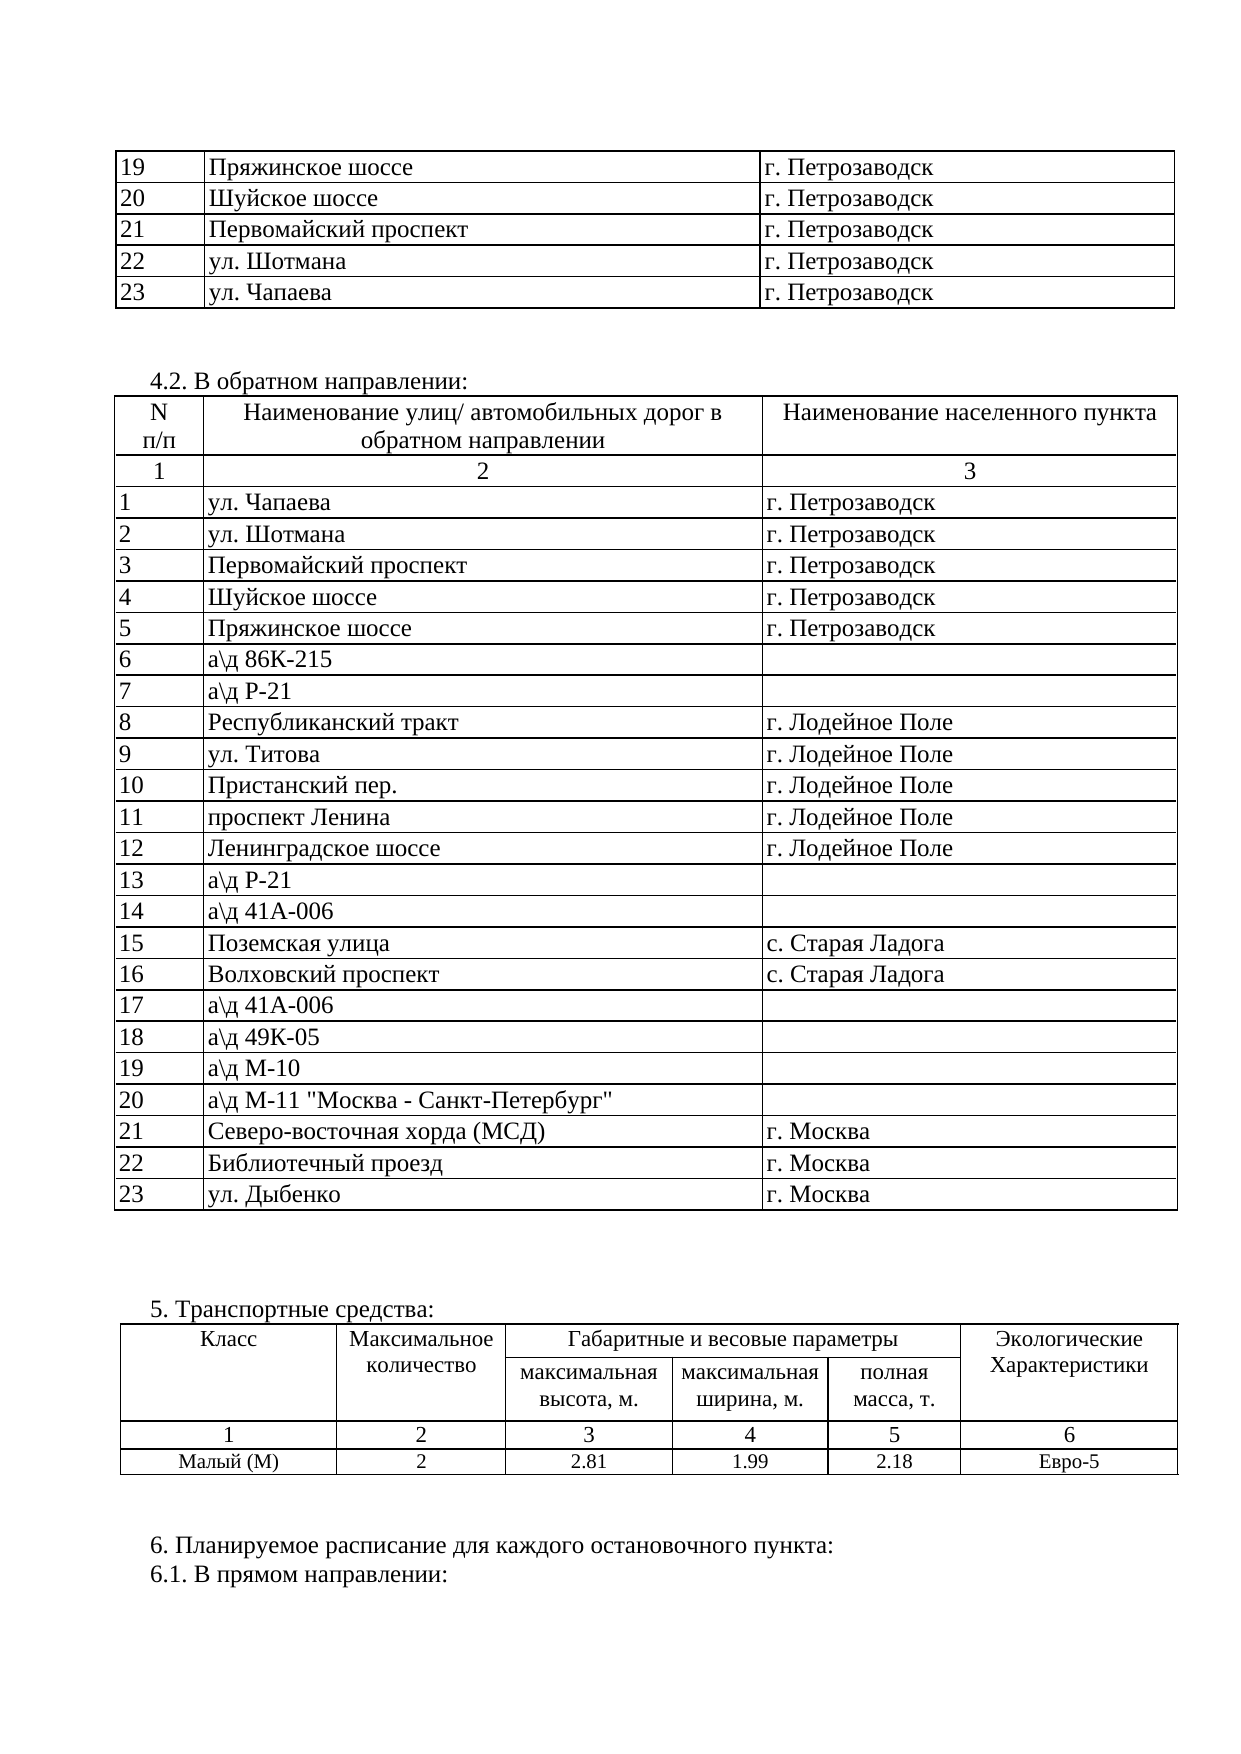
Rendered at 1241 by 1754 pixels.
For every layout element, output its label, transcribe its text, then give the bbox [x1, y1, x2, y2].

table_cell г. Лодейное Поле [763, 706, 1177, 737]
table_cell г. Петрозаводск [763, 486, 1177, 517]
table_cell а\д Р-21 [204, 865, 762, 894]
table_cell 21 [115, 1116, 203, 1146]
table_cell а\д Р-21 [204, 676, 762, 706]
table_cell Шуйское шоссе [205, 183, 759, 213]
table_cell Библиотечный проезд [204, 1148, 762, 1178]
table_cell Евро-5 [961, 1450, 1177, 1473]
table_cell [763, 674, 1177, 706]
table_cell ул. Шотмана [205, 246, 759, 276]
table_cell Первомайский проспект [204, 550, 762, 580]
table_cell 1 [115, 487, 203, 517]
table_cell 21 [117, 215, 204, 244]
table_cell 2 [337, 1450, 505, 1473]
table_cell г. Петрозаводск [763, 580, 1177, 611]
table_header Максимальное количество [337, 1325, 505, 1420]
text 6.1. В прямом направлении: [150, 1559, 1090, 1588]
table_cell 3 [763, 454, 1177, 486]
table_cell [763, 989, 1177, 1020]
table_cell [763, 863, 1177, 894]
table_cell 2 [337, 1422, 505, 1448]
table_cell Поземская улица [204, 928, 762, 957]
table_cell Малый (М) [121, 1450, 336, 1473]
table_cell 19 [115, 1053, 203, 1083]
table_cell 15 [115, 927, 203, 957]
table_cell 19 [117, 152, 204, 181]
text 5. Транспортные средства: [150, 1294, 1090, 1323]
table_cell 18 [115, 1021, 203, 1052]
table_cell 17 [115, 990, 203, 1020]
table_cell г. Петрозаводск [763, 549, 1177, 580]
table_cell 22 [115, 1147, 203, 1178]
table_header N п/п [115, 397, 203, 454]
table_cell а\д 41А-006 [204, 896, 762, 926]
table_cell Волховский проспект [204, 959, 762, 989]
table_cell 1.99 [673, 1450, 827, 1473]
table_cell г. Лодейное Поле [763, 800, 1177, 832]
table_cell 14 [115, 896, 203, 926]
table_cell 2.18 [829, 1450, 960, 1473]
table_cell г. Петрозаводск [761, 277, 1174, 307]
table_cell [763, 1083, 1177, 1115]
table_cell с. Старая Ладога [763, 958, 1177, 989]
table_cell г. Петрозаводск [761, 152, 1174, 181]
table_header Наименование улиц/ автомобильных дорог в обратном направлении [204, 397, 762, 454]
table_cell а\д 41А-006 [204, 991, 762, 1020]
table_cell проспект Ленина [204, 802, 762, 832]
table_cell полная масса, т. [829, 1358, 960, 1420]
table_cell 2.81 [506, 1450, 672, 1473]
table_cell а\д М-10 [204, 1053, 762, 1083]
table_cell 9 [115, 738, 203, 769]
table_cell 23 [117, 277, 204, 307]
table_cell 1 [115, 455, 203, 486]
table_cell г. Лодейное Поле [763, 737, 1177, 769]
table_header Наименование населенного пункта [763, 397, 1177, 454]
table_cell ул. Шотмана [204, 519, 762, 548]
table_cell 22 [117, 246, 204, 276]
table_cell 20 [115, 1084, 203, 1115]
table_cell г. Лодейное Поле [763, 832, 1177, 863]
table_cell Ленинградское шоссе [204, 833, 762, 863]
table_cell 5 [829, 1422, 960, 1448]
table_cell Первомайский проспект [205, 215, 759, 244]
table_cell Пряжинское шоссе [204, 613, 762, 643]
table_cell максимальная высота, м. [506, 1358, 672, 1420]
table_cell а\д 86К-215 [204, 645, 762, 674]
table_cell 2 [115, 518, 203, 548]
table_cell 4 [673, 1422, 827, 1448]
table_cell ул. Титова [204, 739, 762, 769]
text 6. Планируемое расписание для каждого остановочного пункта: [150, 1530, 1090, 1559]
table_cell 4 [115, 581, 203, 611]
table_cell г. Лодейное Поле [763, 769, 1177, 800]
table_cell 6 [961, 1422, 1177, 1448]
table_cell г. Москва [763, 1146, 1177, 1178]
table_cell г. Москва [763, 1115, 1177, 1146]
table_cell 20 [117, 183, 204, 213]
table_cell [763, 1052, 1177, 1083]
table_cell Шуйское шоссе [204, 582, 762, 611]
table_cell 11 [115, 801, 203, 832]
table_cell максимальная ширина, м. [673, 1358, 827, 1420]
table_cell [763, 895, 1177, 926]
table_cell 7 [115, 675, 203, 706]
table_cell 12 [115, 833, 203, 863]
table_cell 3 [115, 550, 203, 580]
table_cell 6 [115, 644, 203, 674]
table_cell г. Петрозаводск [761, 246, 1174, 276]
table_cell ул. Дыбенко [204, 1179, 762, 1209]
table_cell ул. Чапаева [204, 487, 762, 517]
table_cell 23 [115, 1179, 203, 1209]
table_cell 2 [204, 456, 762, 486]
text 4.2. В обратном направлении: [150, 366, 1090, 395]
table_cell а\д 49К-05 [204, 1022, 762, 1052]
table_cell [763, 643, 1177, 674]
table_header Класс [121, 1325, 336, 1420]
table_cell [763, 1020, 1177, 1052]
table_cell Пристанский пер. [204, 770, 762, 800]
table_cell Северо-восточная хорда (МСД) [204, 1116, 762, 1146]
table_cell 13 [115, 864, 203, 894]
table_cell г. Петрозаводск [763, 517, 1177, 548]
table_cell г. Петрозаводск [763, 611, 1177, 643]
table_cell а\д М-11 "Москва - Санкт-Петербург" [204, 1085, 762, 1115]
table_cell 10 [115, 770, 203, 800]
table_cell г. Петрозаводск [761, 215, 1174, 244]
table_cell Республиканский тракт [204, 707, 762, 737]
table_cell г. Петрозаводск [761, 183, 1174, 213]
table_cell г. Москва [763, 1178, 1177, 1209]
table_header Габаритные и весовые параметры [506, 1325, 960, 1357]
table_header Экологические Характеристики [961, 1325, 1177, 1420]
table_cell с. Старая Ладога [763, 926, 1177, 957]
table_cell 3 [506, 1422, 672, 1448]
table_cell ул. Чапаева [205, 277, 759, 307]
table_cell 5 [115, 613, 203, 643]
table_cell 16 [115, 959, 203, 989]
table_cell 1 [121, 1422, 336, 1448]
table_cell 8 [115, 707, 203, 737]
table_cell Пряжинское шоссе [205, 152, 759, 181]
